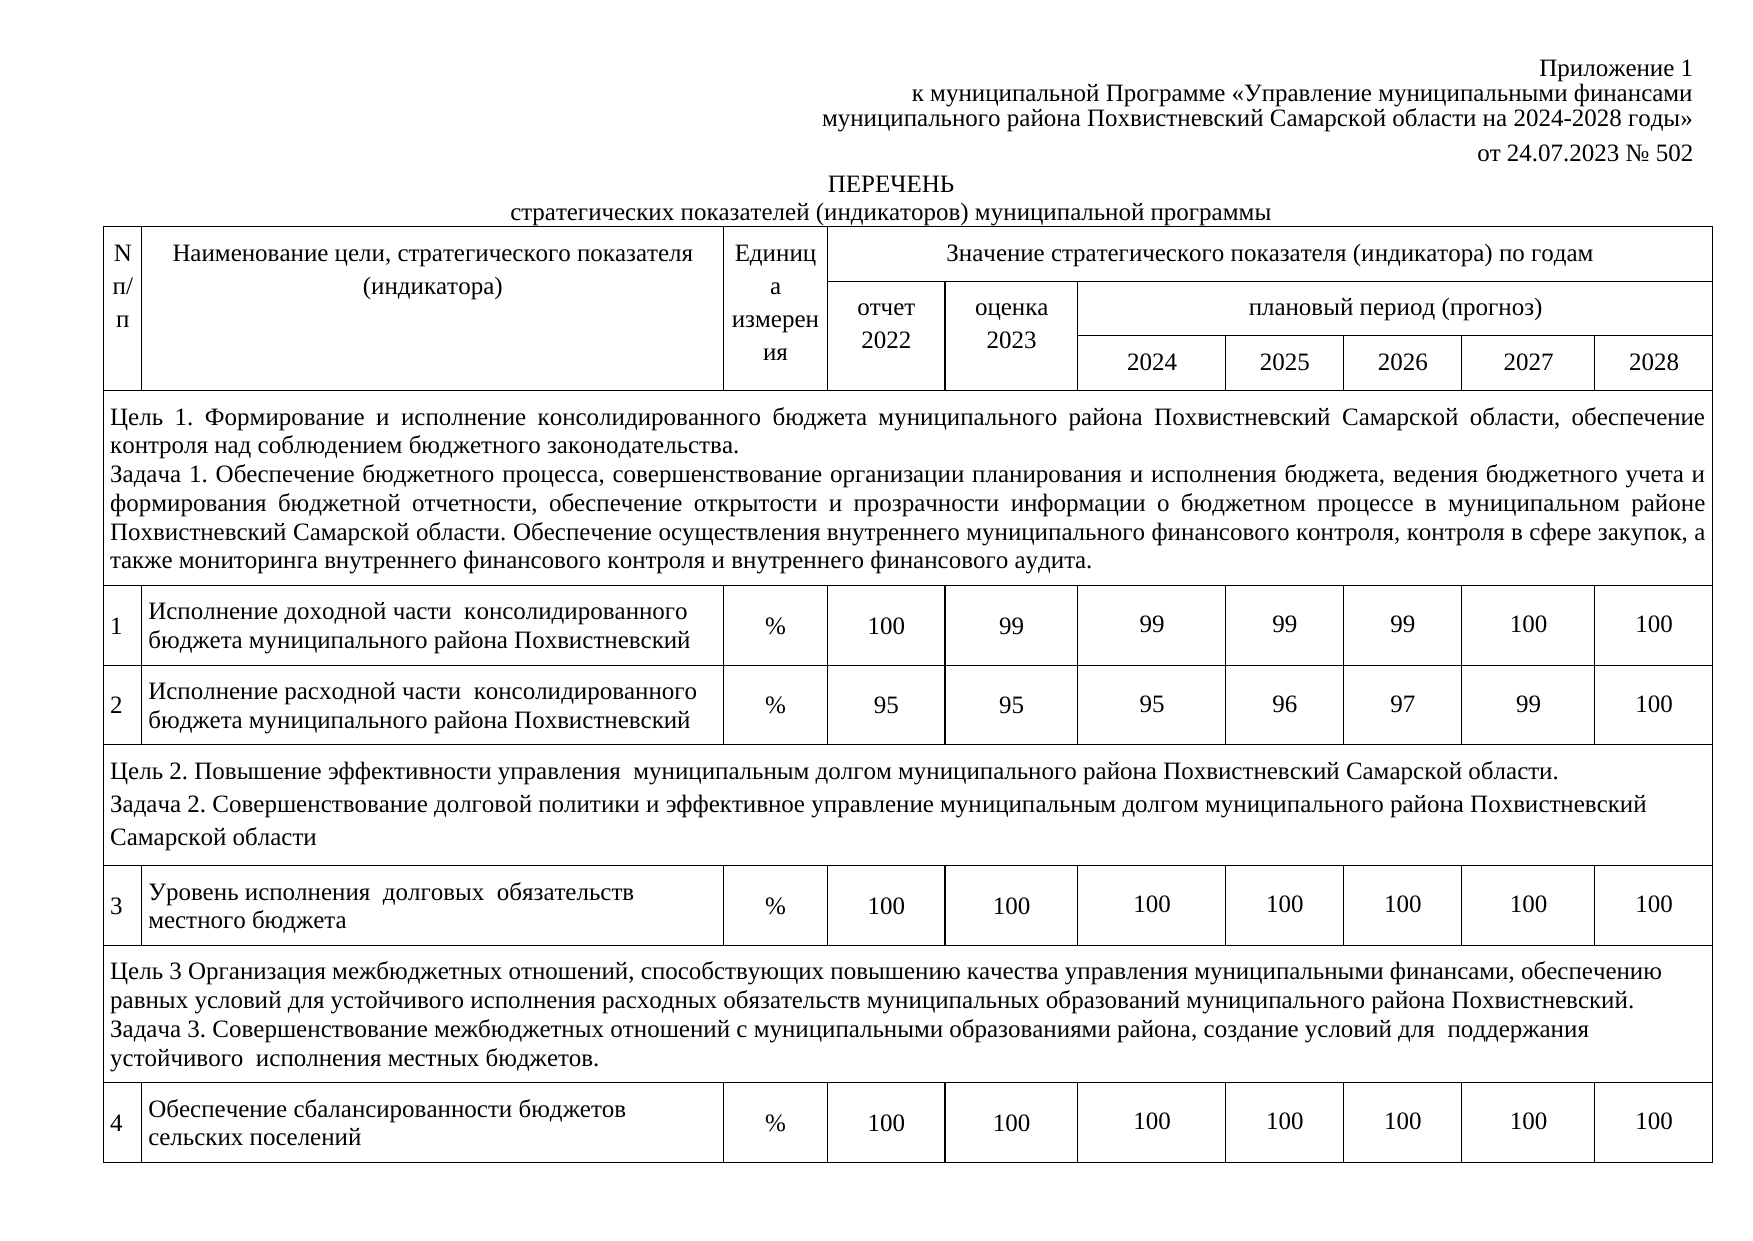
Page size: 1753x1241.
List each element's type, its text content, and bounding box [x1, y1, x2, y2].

table_cell 2026 [1344, 336, 1461, 390]
table_cell 100 [946, 866, 1077, 945]
table_cell 4 [104, 1083, 141, 1162]
table_cell 2027 [1462, 336, 1594, 390]
table_cell 100 [1344, 866, 1461, 945]
table_cell 99 [1462, 666, 1594, 744]
table_cell 95 [946, 666, 1077, 744]
table_cell % [724, 666, 827, 744]
table_cell % [724, 866, 827, 945]
table_header Единица измерения [724, 227, 827, 390]
table_header Значение стратегического показателя (индикатора) по годам [828, 227, 1712, 281]
table_cell 100 [946, 1083, 1077, 1162]
table_cell 100 [1078, 866, 1225, 945]
table_header Наименование цели, стратегического показателя (индикатора) [142, 227, 723, 390]
table_cell Обеспечение сбалансированности бюджетов сельских поселений [142, 1083, 723, 1162]
table_cell Цель 2. Повышение эффективности управления муниципальным долгом муниципального района Похвистневский Самарской области. Задача 2. Совершенствование долговой политики и эффективное управление муниципальным долгом муниципального района Похвистневский Самарской области [104, 745, 1712, 865]
table_cell 95 [1078, 666, 1225, 744]
table_cell отчет 2022 [828, 282, 944, 390]
table_cell Уровень исполнения долговых обязательств местного бюджета [142, 866, 723, 945]
table_cell 100 [828, 866, 944, 945]
table_cell 100 [1344, 1083, 1461, 1162]
table_cell 95 [828, 666, 944, 744]
table_cell 2024 [1078, 336, 1225, 390]
table_cell % [724, 1083, 827, 1162]
table_cell 100 [1462, 866, 1594, 945]
table_cell 97 [1344, 666, 1461, 744]
table_cell 100 [1078, 1083, 1225, 1162]
table_cell оценка 2023 [946, 282, 1077, 390]
text ПЕРЕЧЕНЬ [89, 169, 1693, 197]
table_cell 100 [828, 1083, 944, 1162]
table_cell Исполнение расходной части консолидированного бюджета муниципального района Похвистневский [142, 666, 723, 744]
text стратегических показателей (индикаторов) муниципальной программы [89, 197, 1693, 226]
text к муниципальной Программе «Управление муниципальными финансами муниципального района Похвистневский Самарской области на 2024-2028 годы» [753, 81, 1693, 131]
text от 24.07.2023 № 502 [783, 131, 1693, 169]
table_cell 2028 [1595, 336, 1712, 390]
table_cell 1 [104, 586, 141, 664]
table_cell 100 [1226, 1083, 1343, 1162]
table_cell 100 [828, 586, 944, 664]
table_cell Исполнение доходной части консолидированного бюджета муниципального района Похвистневский [142, 586, 723, 664]
table_cell 99 [1078, 586, 1225, 664]
table_cell 100 [1595, 1083, 1712, 1162]
table_cell 3 [104, 866, 141, 945]
table_cell 99 [946, 586, 1077, 664]
table_cell 100 [1462, 586, 1594, 664]
table_cell Цель 3 Организация межбюджетных отношений, способствующих повышению качества управления муниципальными финансами, обеспечению равных условий для устойчивого исполнения расходных обязательств муниципальных образований муниципального района Похвистневский. Задача 3. Совершенствование межбюджетных отношений с муниципальными образованиями района, создание условий для поддержания устойчивого исполнения местных бюджетов. [104, 946, 1712, 1082]
table_cell 96 [1226, 666, 1343, 744]
table_cell 100 [1462, 1083, 1594, 1162]
table_cell 100 [1595, 586, 1712, 664]
table_cell плановый период (прогноз) [1078, 282, 1712, 335]
table_cell 99 [1226, 586, 1343, 664]
table_cell 99 [1344, 586, 1461, 664]
table_cell 100 [1595, 866, 1712, 945]
table_cell 100 [1595, 666, 1712, 744]
table_cell 2025 [1226, 336, 1343, 390]
table_header N п/п [104, 227, 141, 390]
table_cell 2 [104, 666, 141, 744]
table_cell Цель 1. Формирование и исполнение консолидированного бюджета муниципального района Похвистневский Самарской области, обеспечение контроля над соблюдением бюджетного законодательства. Задача 1. Обеспечение бюджетного процесса, совершенствование организации планирования и исполнения бюджета, ведения бюджетного учета и формирования бюджетной отчетности, обеспечение открытости и прозрачности информации о бюджетном процессе в муниципальном районе Похвистневский Самарской области. Обеспечение осуществления внутреннего муниципального финансового контроля, контроля в сфере закупок, а также мониторинга внутреннего финансового контроля и внутреннего финансового аудита. [104, 391, 1712, 585]
table_cell % [724, 586, 827, 664]
table_cell 100 [1226, 866, 1343, 945]
text Приложение 1 [1121, 56, 1693, 81]
